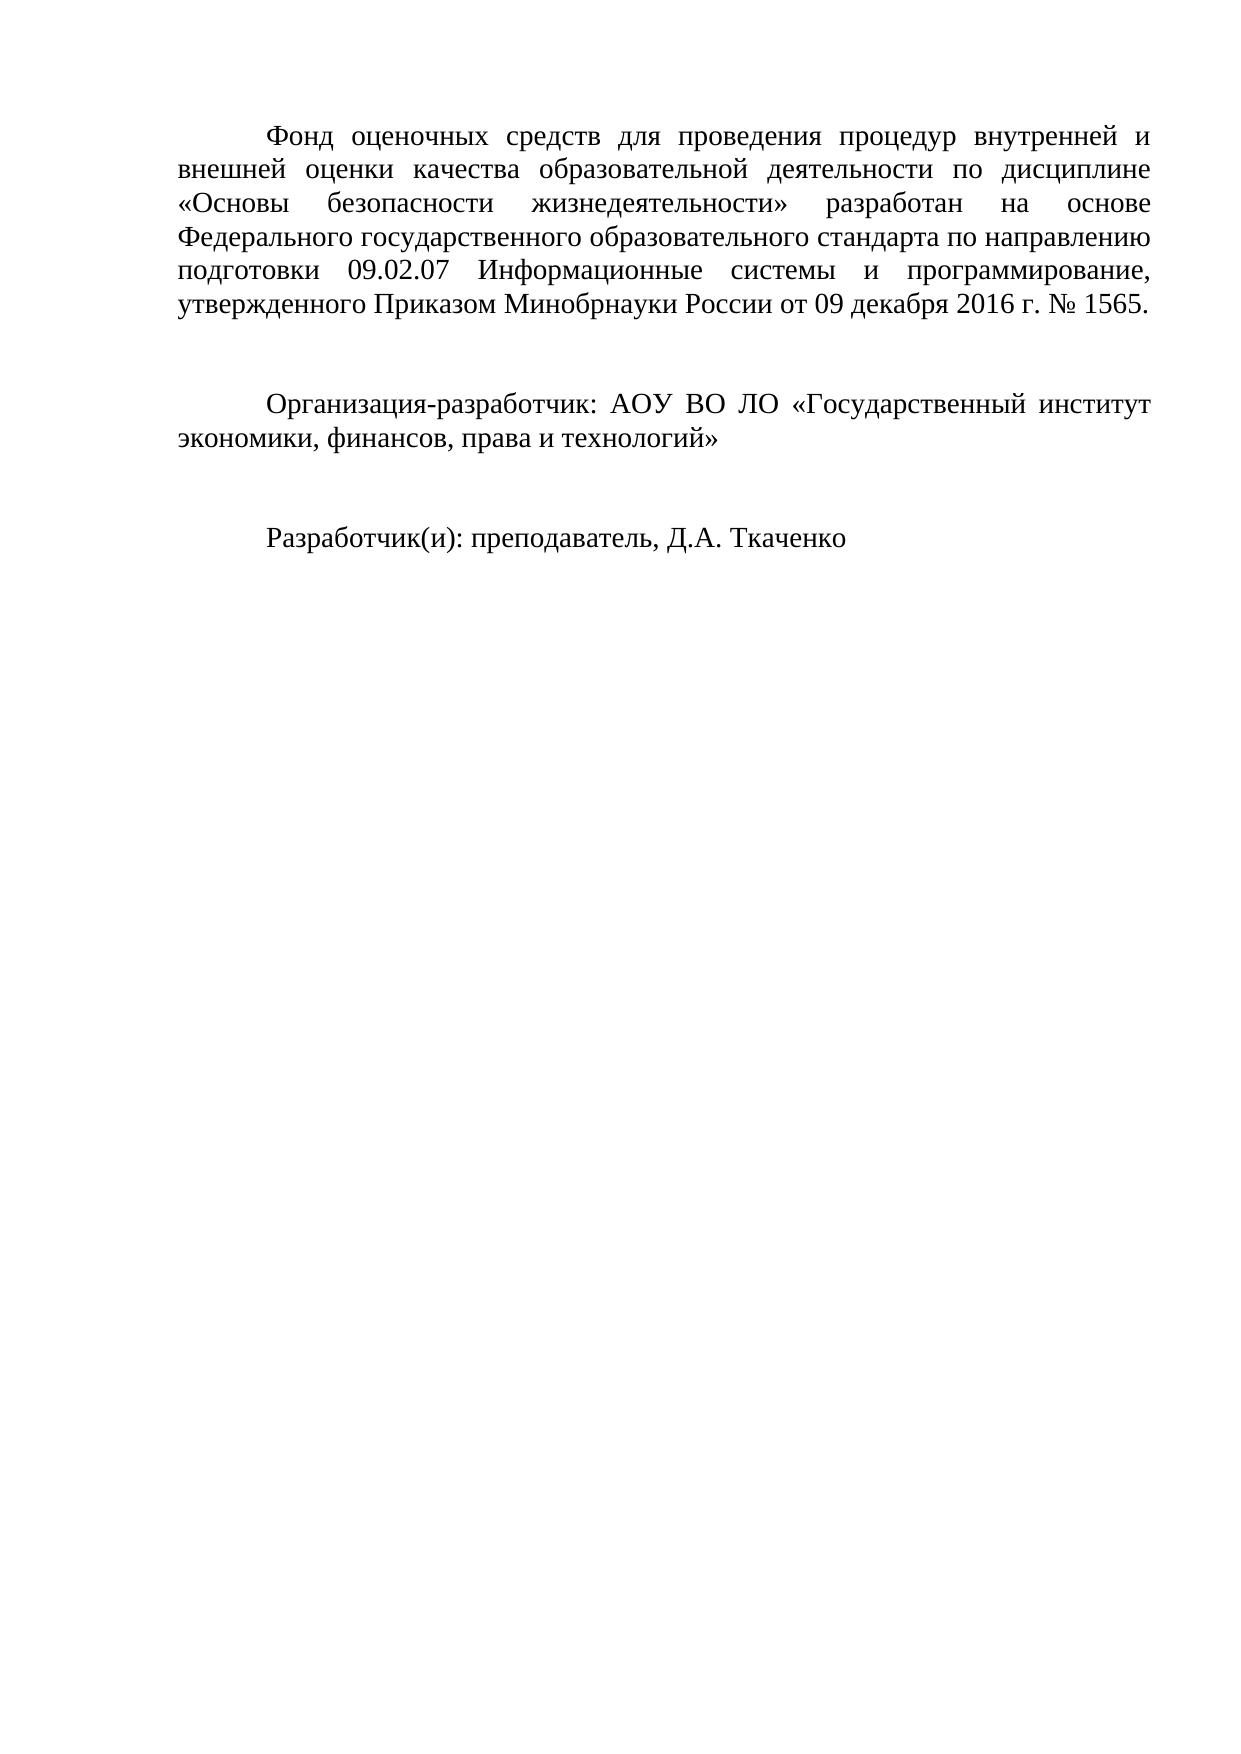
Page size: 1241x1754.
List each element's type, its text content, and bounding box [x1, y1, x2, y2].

text Фонд оценочных средств для проведения процедур внутренней и внешней оценки качества образовательной деятельности по дисциплине «Основы безопасности жизнедеятельности» разработан на основе Федерального государственного образовательного стандарта по направлению подготовки 09.02.07 Информационные системы и программирование, утвержденного Приказом Минобрнауки России от 09 декабря 2016 г. № 1565. [177, 118, 1152, 319]
text Разработчик(и): преподаватель, Д.А. Ткаченко [177, 521, 1152, 554]
text Организация-разработчик: АОУ ВО ЛО «Государственный институт экономики, финансов, права и технологий» [177, 386, 1152, 453]
